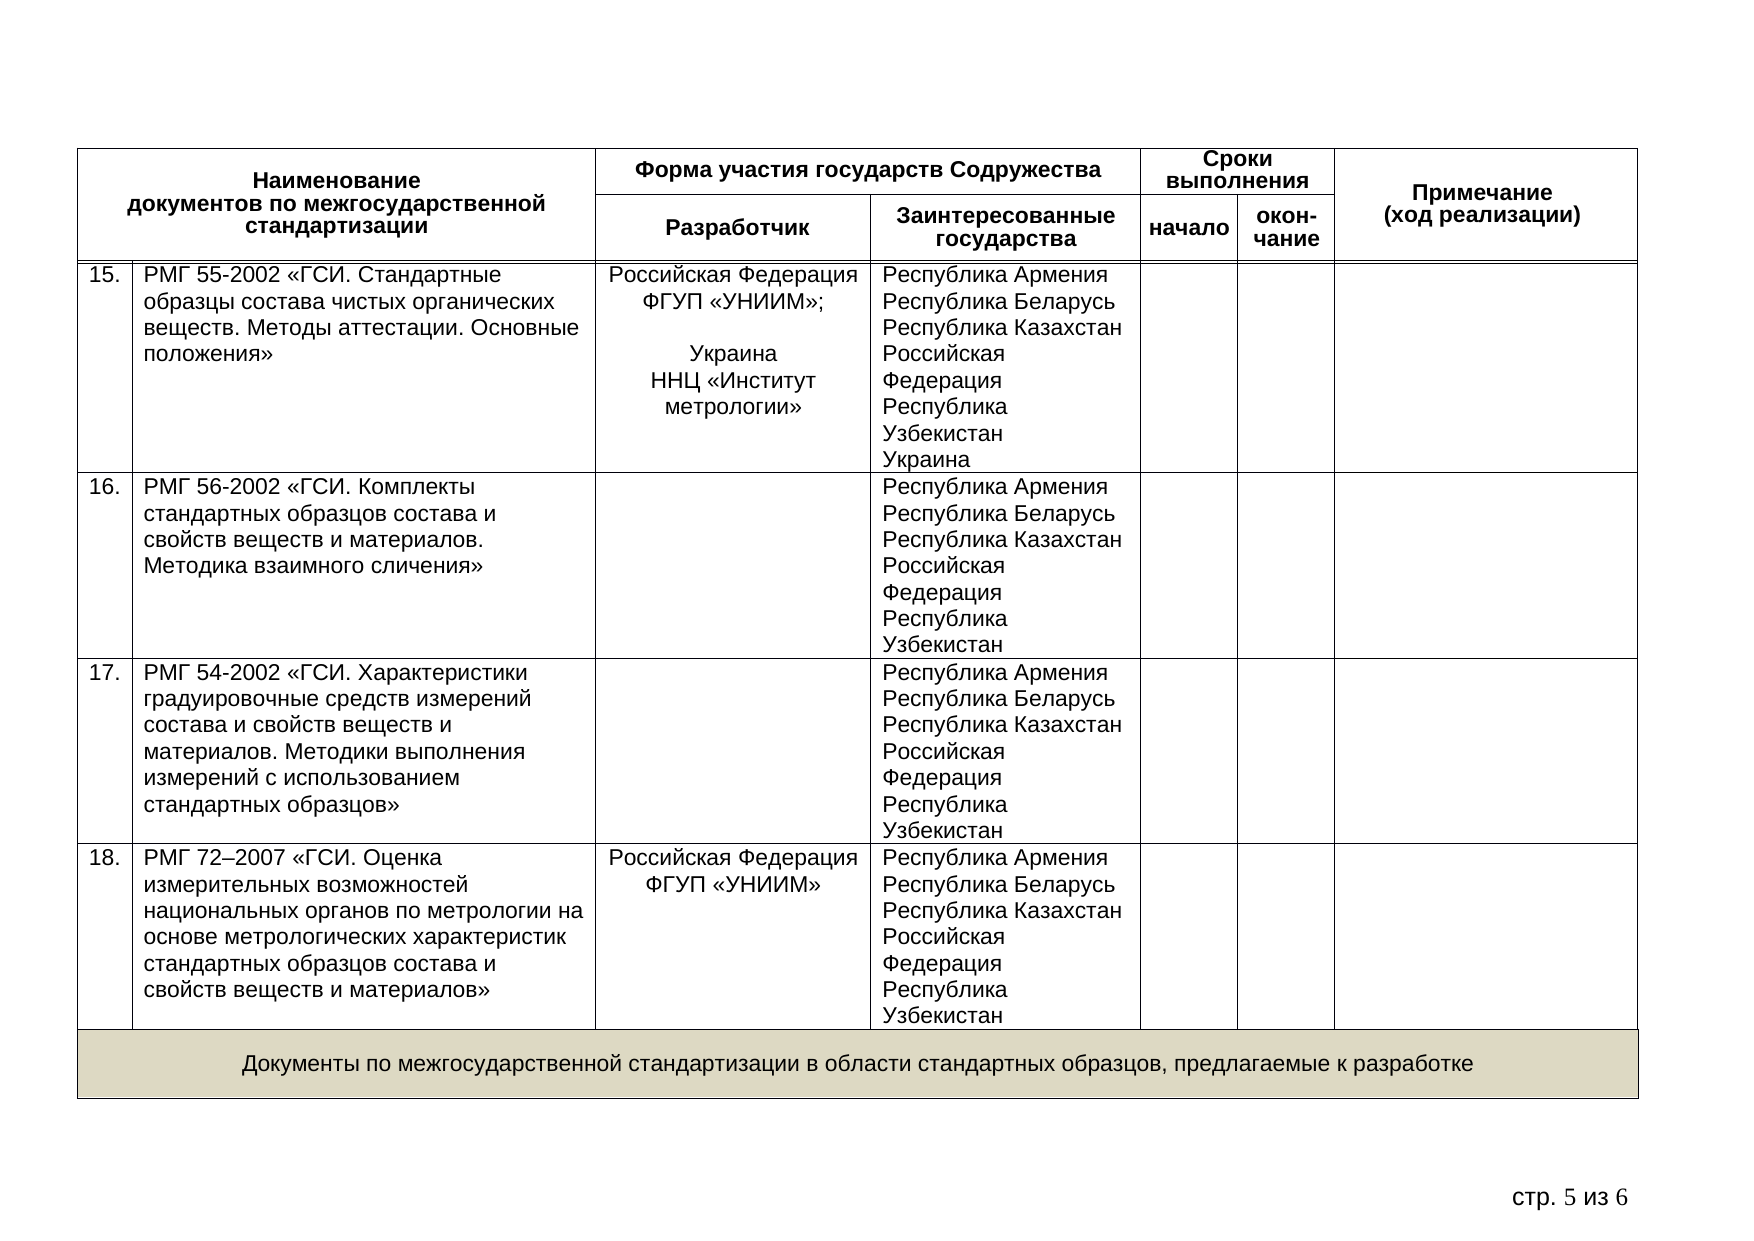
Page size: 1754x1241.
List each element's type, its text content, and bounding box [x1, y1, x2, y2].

table_header Форма участия государств Содружества [596, 149, 1140, 194]
table_cell Республика Армения Республика Беларусь Республика Казахстан Российская Федерация Республика Узбекистан [871, 844, 1140, 1029]
table_cell [78, 264, 132, 472]
table_cell [78, 659, 132, 843]
table_cell Российская Федерация ФГУП «УНИИМ» [596, 844, 870, 1029]
table_cell [1238, 659, 1334, 843]
table_cell Республика Армения Республика Беларусь Республика Казахстан Российская Федерация Республика Узбекистан [871, 659, 1140, 843]
table_cell [1141, 659, 1237, 843]
table_cell [1335, 264, 1637, 472]
table_cell Заинтересованные государства [871, 195, 1140, 260]
table_header Примечание (ход реализации) [1335, 149, 1637, 260]
table_cell [1238, 844, 1334, 1029]
table_cell [596, 473, 870, 658]
table_cell РМГ 55-2002 «ГСИ. Стандартные образцы состава чистых органических веществ. Методы аттестации. Основные положения» [133, 264, 595, 472]
table_cell [78, 844, 132, 1029]
table_cell РМГ 56-2002 «ГСИ. Комплекты стандартных образцов состава и свойств веществ и материалов. Методика взаимного сличения» [133, 473, 595, 658]
table_cell РМГ 54-2002 «ГСИ. Характеристики градуировочные средств измерений состава и свойств веществ и материалов. Методики выполнения измерений с использованием стандартных образцов» [133, 659, 595, 843]
table_header Наименование документов по межгосударственной стандартизации [78, 149, 595, 260]
table_cell РМГ 72–2007 «ГСИ. Оценка измерительных возможностей национальных органов по метрологии на основе метрологических характеристик стандартных образцов состава и свойств веществ и материалов» [133, 844, 595, 1029]
table_cell [78, 473, 132, 658]
table_cell [596, 659, 870, 843]
table_header Сроки выполнения [1141, 149, 1334, 194]
table_cell Разработчик [596, 195, 870, 260]
table_cell [1141, 264, 1237, 472]
table_cell окон-чание [1238, 195, 1334, 260]
table_cell [1335, 473, 1637, 658]
table_cell [1141, 473, 1237, 658]
table_cell [1238, 264, 1334, 472]
table_cell начало [1141, 195, 1237, 260]
table_cell Российская Федерация ФГУП «УНИИМ»; Украина ННЦ «Институт метрологии» [596, 264, 870, 472]
table_cell [1238, 473, 1334, 658]
table_cell [1335, 844, 1637, 1029]
table_cell Документы по межгосударственной стандартизации в области стандартных образцов, предлагаемые к разработке [78, 1030, 1638, 1097]
table_cell [1335, 659, 1637, 843]
table_cell [1141, 844, 1237, 1029]
table_cell Республика Армения Республика Беларусь Республика Казахстан Российская Федерация Республика Узбекистан Украина [871, 264, 1140, 472]
table_cell Республика Армения Республика Беларусь Республика Казахстан Российская Федерация Республика Узбекистан [871, 473, 1140, 658]
